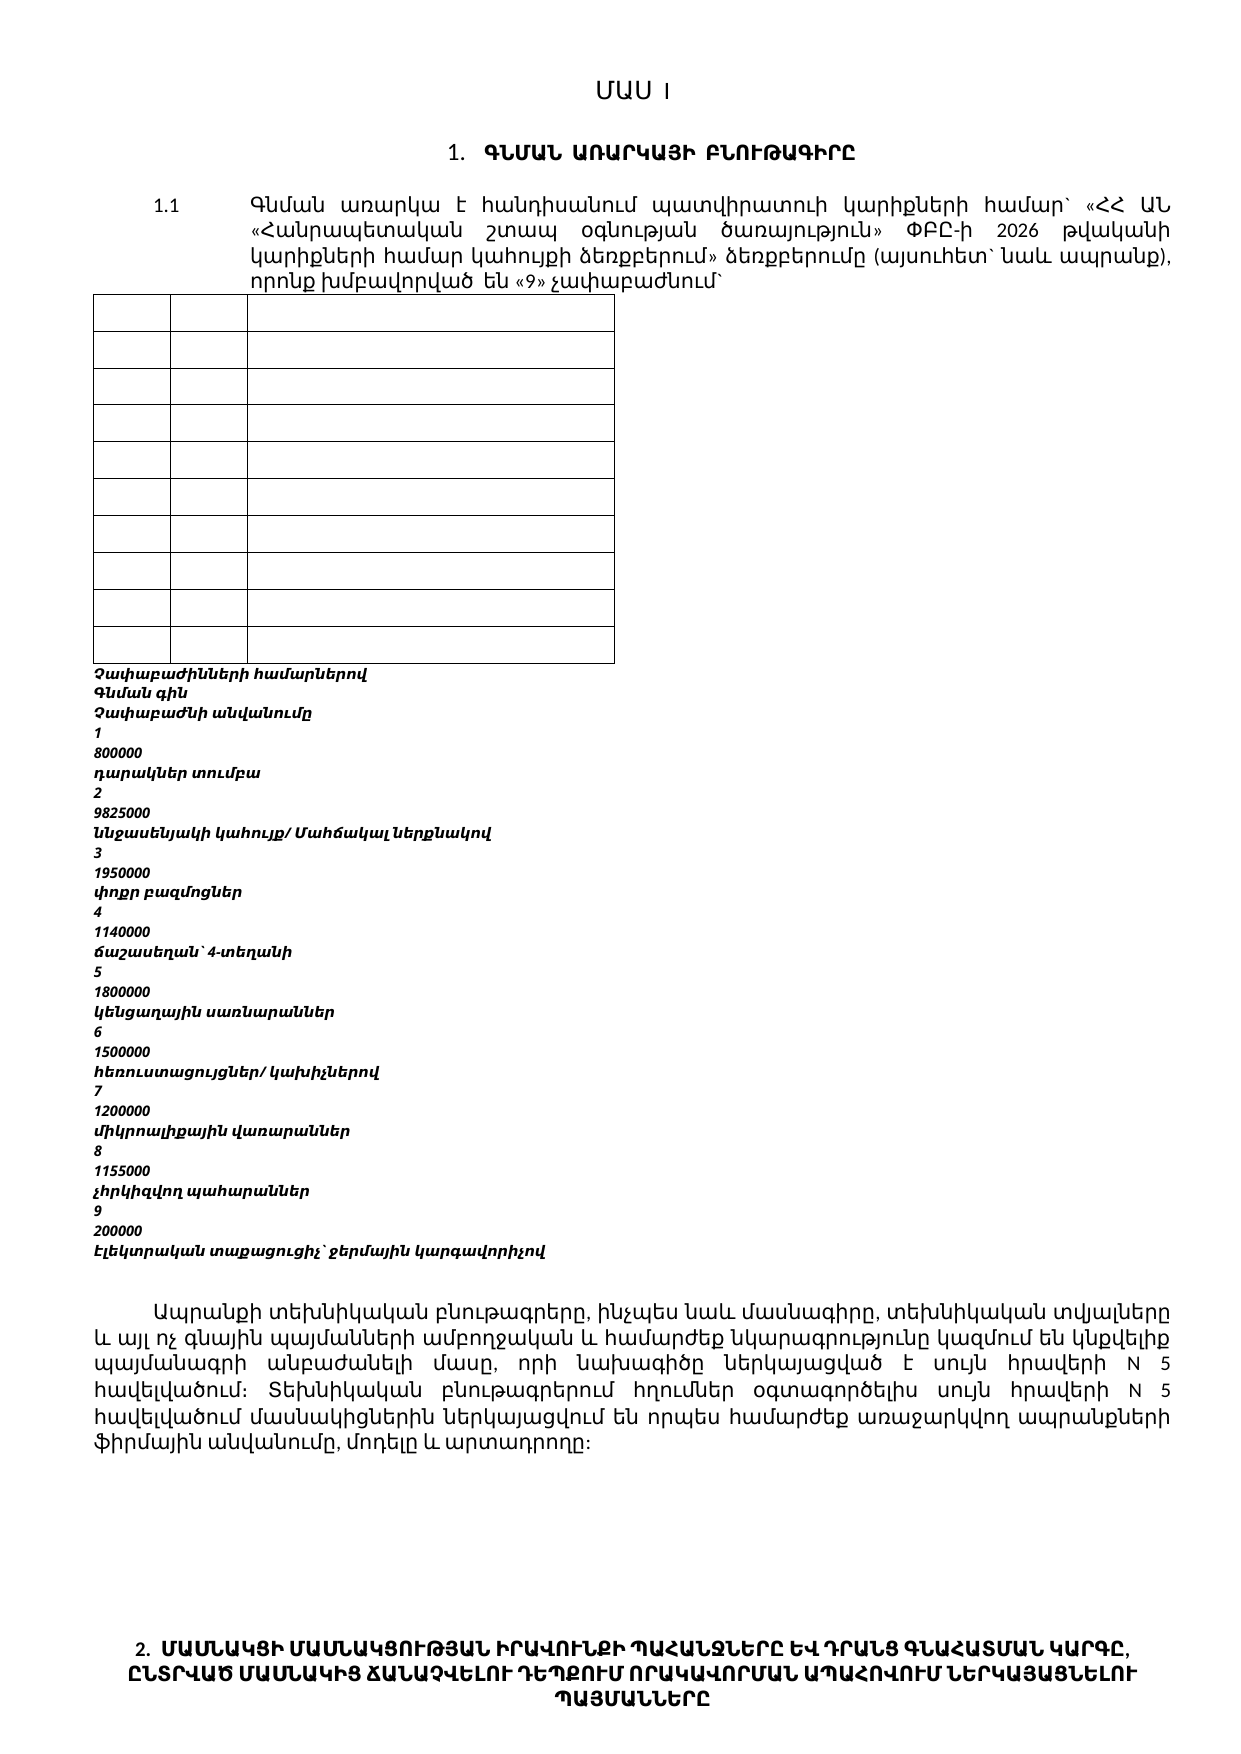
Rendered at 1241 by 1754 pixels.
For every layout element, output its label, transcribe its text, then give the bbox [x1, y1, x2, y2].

text Ապրանքի տեխնիկական բնութագրերը, ինչպես նաև մասնագիրը, տեխնիկական տվյալները և այլ ոչ գնային պայմանների ամբողջական և համարժեք նկարագրությունը կազմում են կնքվելիք պայմանագրի անբաժանելի մասը, որի նախագիծը ներկայացված է սույն հրավերի N 5 հավելվածում։ Տեխնիկական բնութագրերում հղումներ օգտագործելիս սույն հրավերի N 5 հավելվածում մասնակիցներին ներկայացվում են որպես համարժեք առաջարկվող ապրանքների ֆիրմային անվանումը, մոդելը և արտադրողը: [94, 1299, 1171, 1455]
subtitle Գնման առարկա է հանդիսանում պատվիրատուի կարիքների համար` «ՀՀ ԱՆ «Հանրապետական շտապ օգնության ծառայություն» ՓԲԸ-ի 2026 թվականի կարիքների համար կահույքի ձեռքբերում» ձեռքբերումը (այսուհետ` նաև ապրանք), որոնք խմբավորված են «9» չափաբաժնում` [153, 192, 1171, 294]
list ԳՆՄԱՆ ԱՌԱՐԿԱՅԻ ԲՆՈՒԹԱԳԻՐԸ [131, 136, 1171, 167]
text 2. ՄԱՍՆԱԿՑԻ ՄԱՍՆԱԿՑՈՒԹՅԱՆ ԻՐԱՎՈՒՆՔԻ ՊԱՀԱՆՋՆԵՐԸ ԵՎ ԴՐԱՆՑ ԳՆԱՀԱՏՄԱՆ ԿԱՐԳԸ, ԸՆՏՐՎԱԾ ՄԱՍՆԱԿԻՑ ՃԱՆԱՉՎԵԼՈՒ ԴԵՊՔՈՒՄ ՈՐԱԿԱՎՈՐՄԱՆ ԱՊԱՀՈՎՈՒՄ ՆԵՐԿԱՅԱՑՆԵԼՈՒ ՊԱՅՄԱՆՆԵՐԸ [94, 1636, 1171, 1712]
text ՄԱՍ I [94, 75, 1171, 106]
